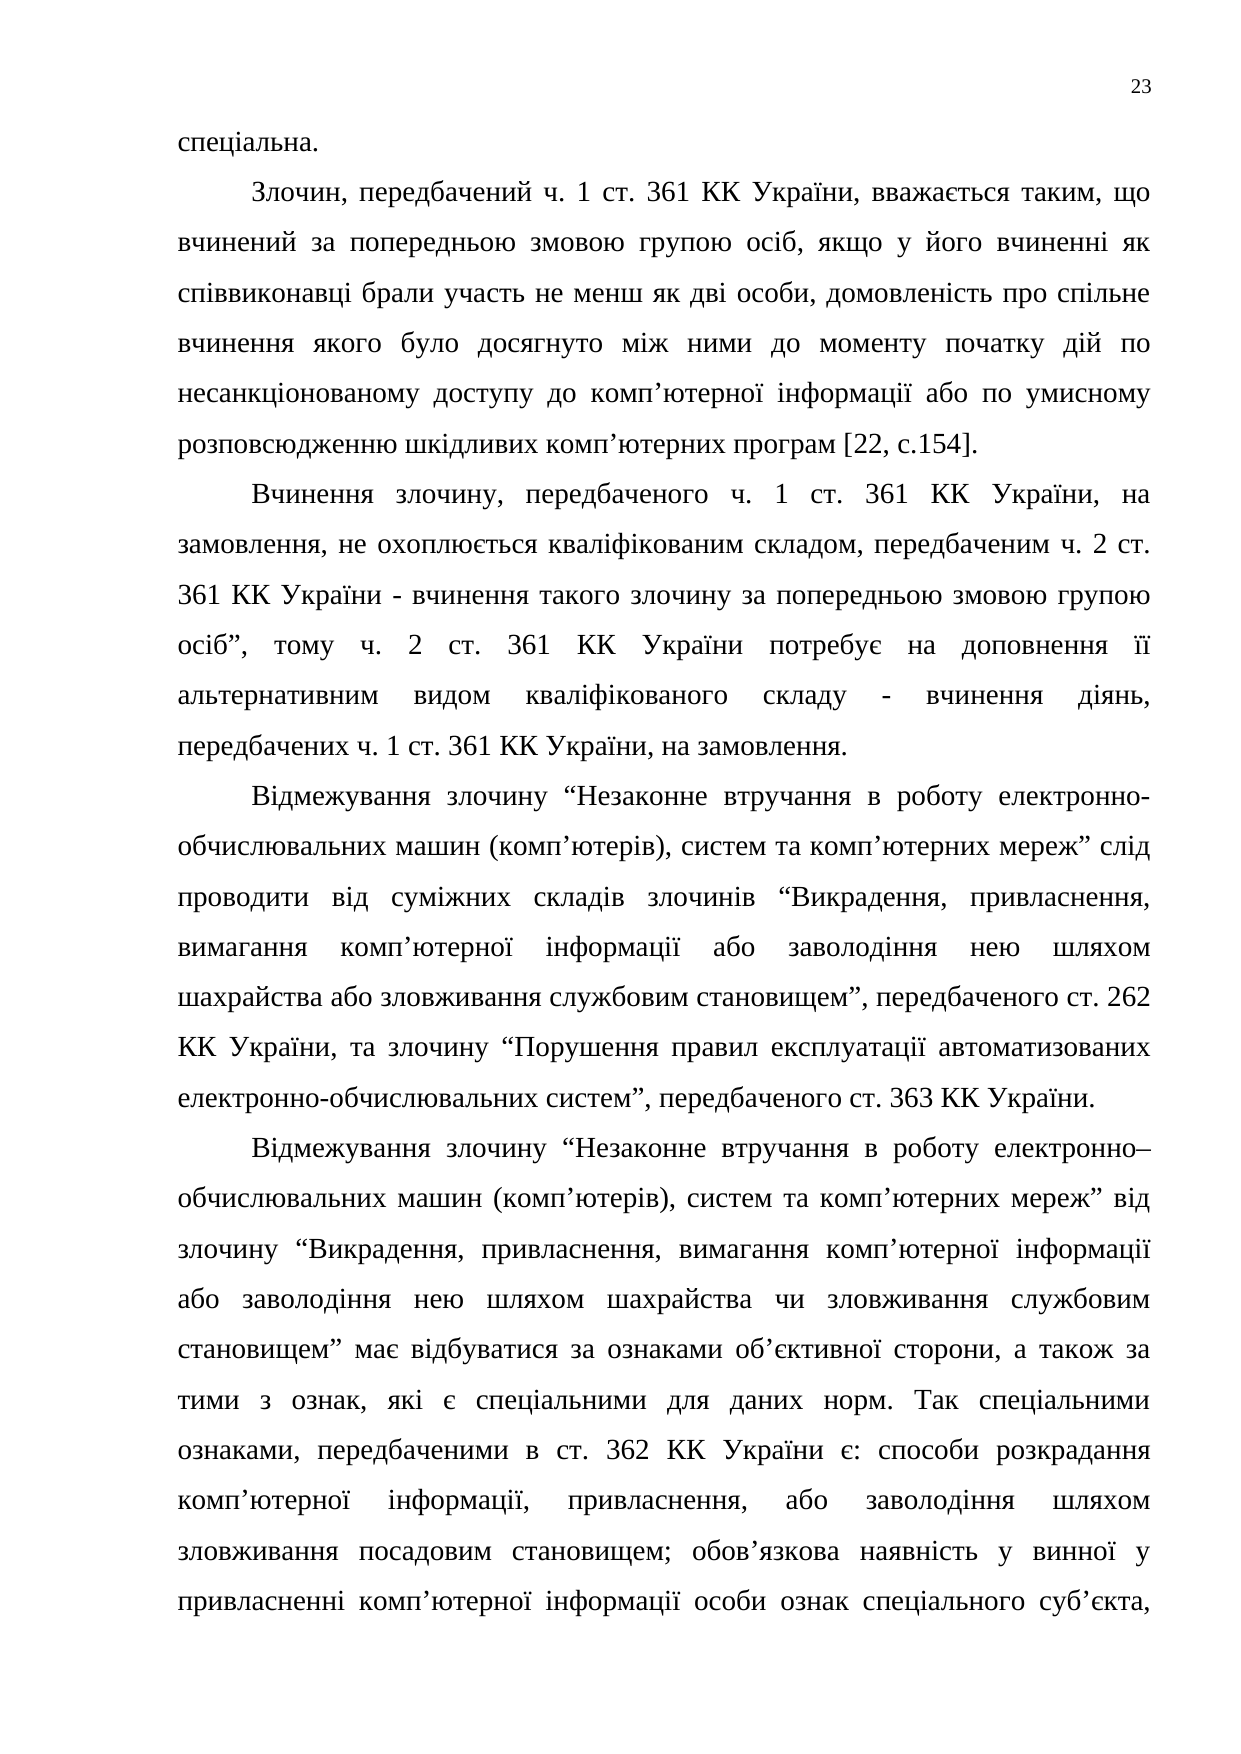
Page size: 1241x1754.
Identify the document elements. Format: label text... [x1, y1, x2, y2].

text Вчинення злочину, передбаченого ч. 1 ст. 361 КК України, на замовлення, не охоплюється кваліфікованим складом, передбаченим ч. 2 ст. 361 КК України - вчинення такого злочину за попередньою змовою групою осіб”, тому ч. 2 ст. 361 КК України потребує на доповнення її альтернативним видом кваліфікованого складу - вчинення діянь, передбачених ч. 1 ст. 361 КК України, на замовлення. [177, 476, 1152, 761]
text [177, 124, 1152, 157]
text Злочин, передбачений ч. 1 ст. 361 КК України, вважається таким, що вчинений за попередньою змовою групою осіб, якщо у його вчиненні як співвиконавці брали участь не менш як дві особи, домовленість про спільне вчинення якого було досягнуто між ними до моменту початку дій по несанкціонованому доступу до комп’ютерної інформації або по умисному розповсюдженню шкідливих комп’ютерних програм [22, с.154]. [177, 174, 1152, 459]
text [177, 1130, 1152, 1617]
text Відмежування злочину “Незаконне втручання в роботу електронно-обчислювальних машин (комп’ютерів), систем та комп’ютерних мереж” слід проводити від суміжних складів злочинів “Викрадення, привласнення, вимагання комп’ютерної інформації або заволодіння нею шляхом шахрайства або зловживання службовим становищем”, передбаченого ст. 262 КК України, та злочину “Порушення правил експлуатації автоматизованих електронно-обчислювальних систем”, передбаченого ст. 363 КК України. [177, 778, 1152, 1113]
